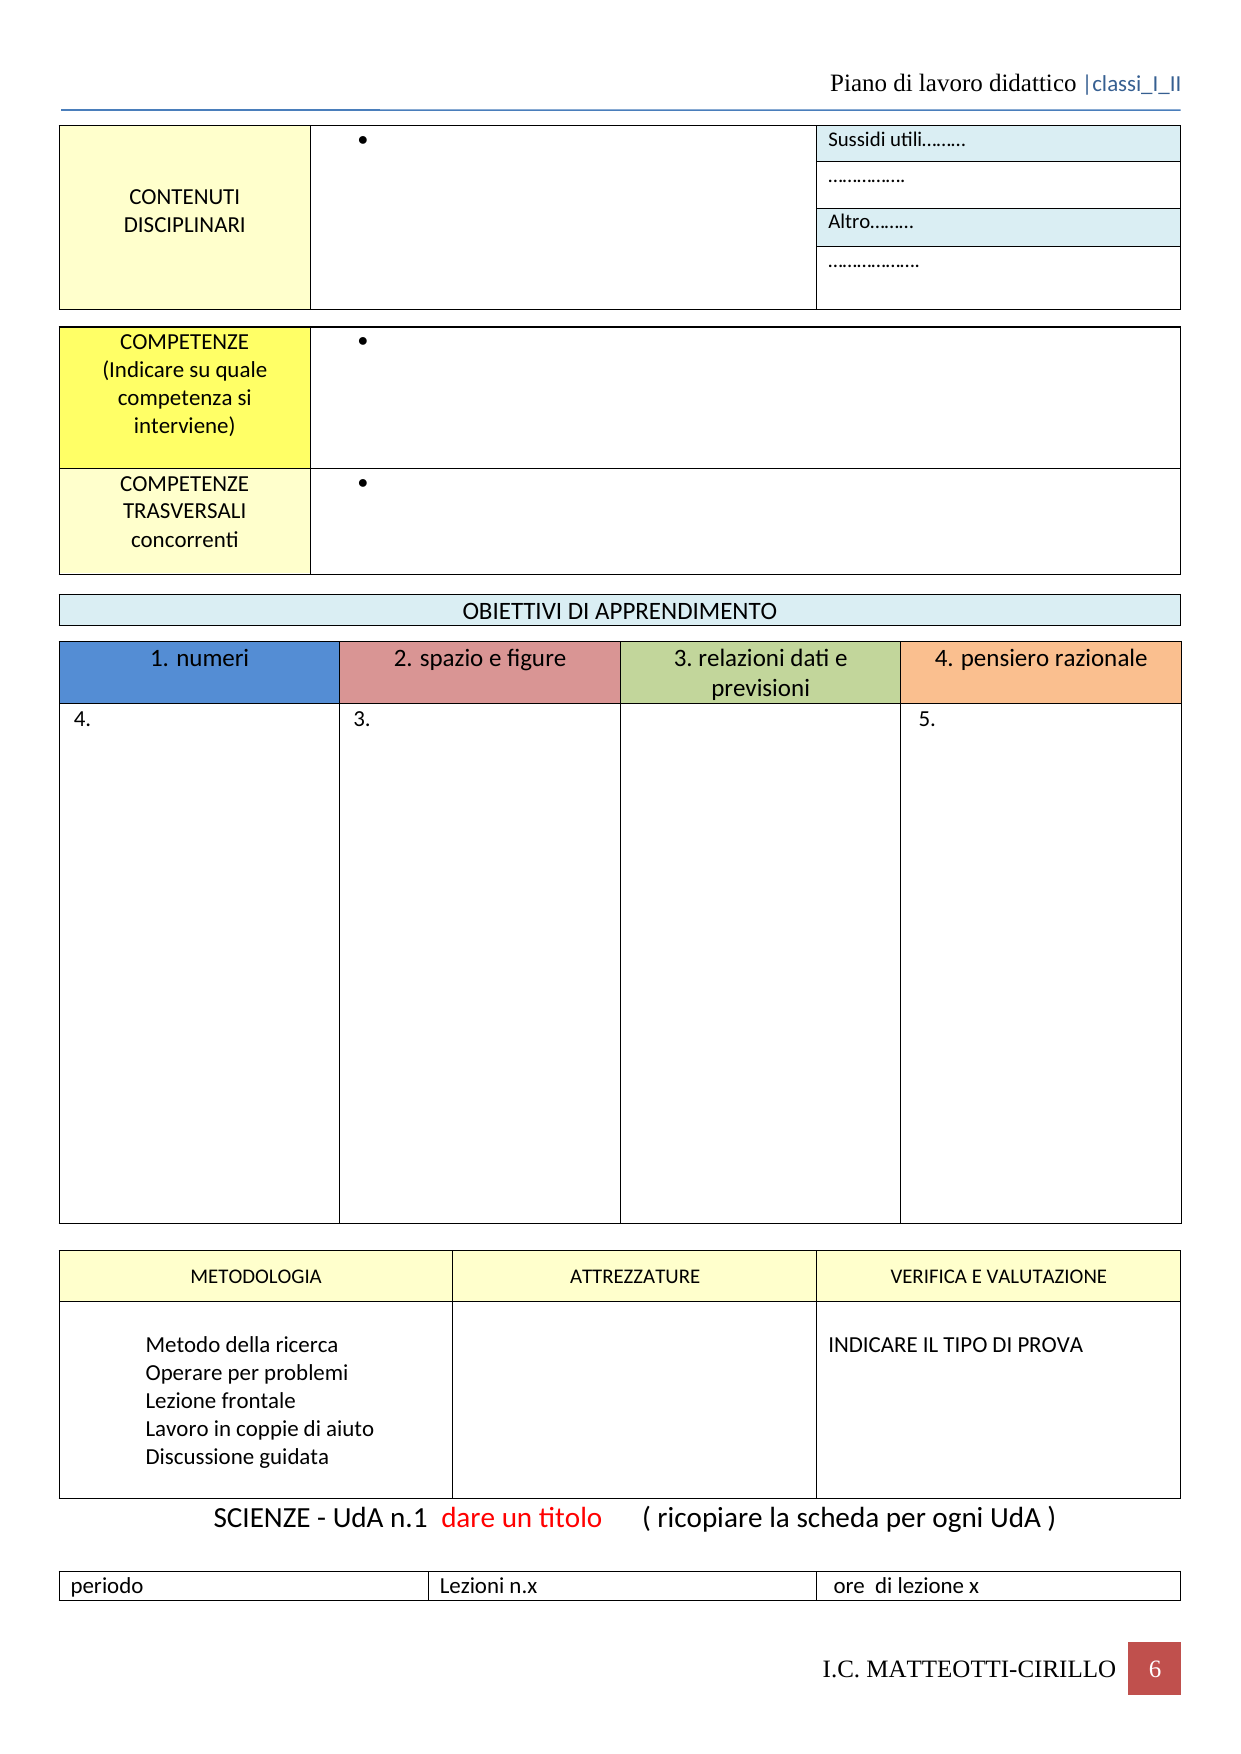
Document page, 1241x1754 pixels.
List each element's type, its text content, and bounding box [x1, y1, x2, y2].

table_cell Altro……… [817, 209, 1180, 246]
table_cell INDICARE IL TIPO DI PROVA [817, 1302, 1180, 1498]
text SCIENZE - UdA n.1 dare un titolo ( ricopiare la scheda per ogni UdA ) [89, 1499, 1181, 1535]
table_header ore di lezione x [817, 1572, 1180, 1599]
table_header 2. spazio e figure [340, 642, 620, 703]
table_cell COMPETENZE TRASVERSALI concorrenti [60, 469, 310, 573]
table_header [311, 126, 816, 309]
table_cell ……………. [817, 162, 1180, 208]
table_cell ………………. [817, 247, 1180, 309]
table_header Sussidi utili……… [817, 126, 1180, 161]
table_header 4. pensiero razionale [901, 642, 1181, 703]
table_header METODOLOGIA [60, 1251, 452, 1301]
table_header VERIFICA E VALUTAZIONE [817, 1251, 1180, 1301]
table_header 1. numeri [60, 642, 339, 703]
table_header CONTENUTI DISCIPLINARI [60, 126, 310, 309]
table_header Lezioni n.x [429, 1572, 816, 1599]
table_header OBIETTIVI DI APPRENDIMENTO [60, 595, 1180, 625]
table_header [311, 328, 1180, 468]
table_header periodo [60, 1572, 428, 1599]
table_cell [60, 704, 339, 1223]
table_cell [340, 704, 620, 1223]
table_cell [311, 469, 1180, 573]
table_header COMPETENZE (Indicare su quale competenza si interviene) [60, 328, 310, 468]
table_header 3. relazioni dati e previsioni [621, 642, 900, 703]
table_cell [453, 1302, 816, 1498]
table_cell Metodo della ricerca Operare per problemi Lezione frontale Lavoro in coppie di aiuto Discussione guidata [60, 1302, 452, 1498]
table_cell [621, 704, 900, 1223]
table_cell [901, 704, 1181, 1223]
table_header ATTREZZATURE [453, 1251, 816, 1301]
